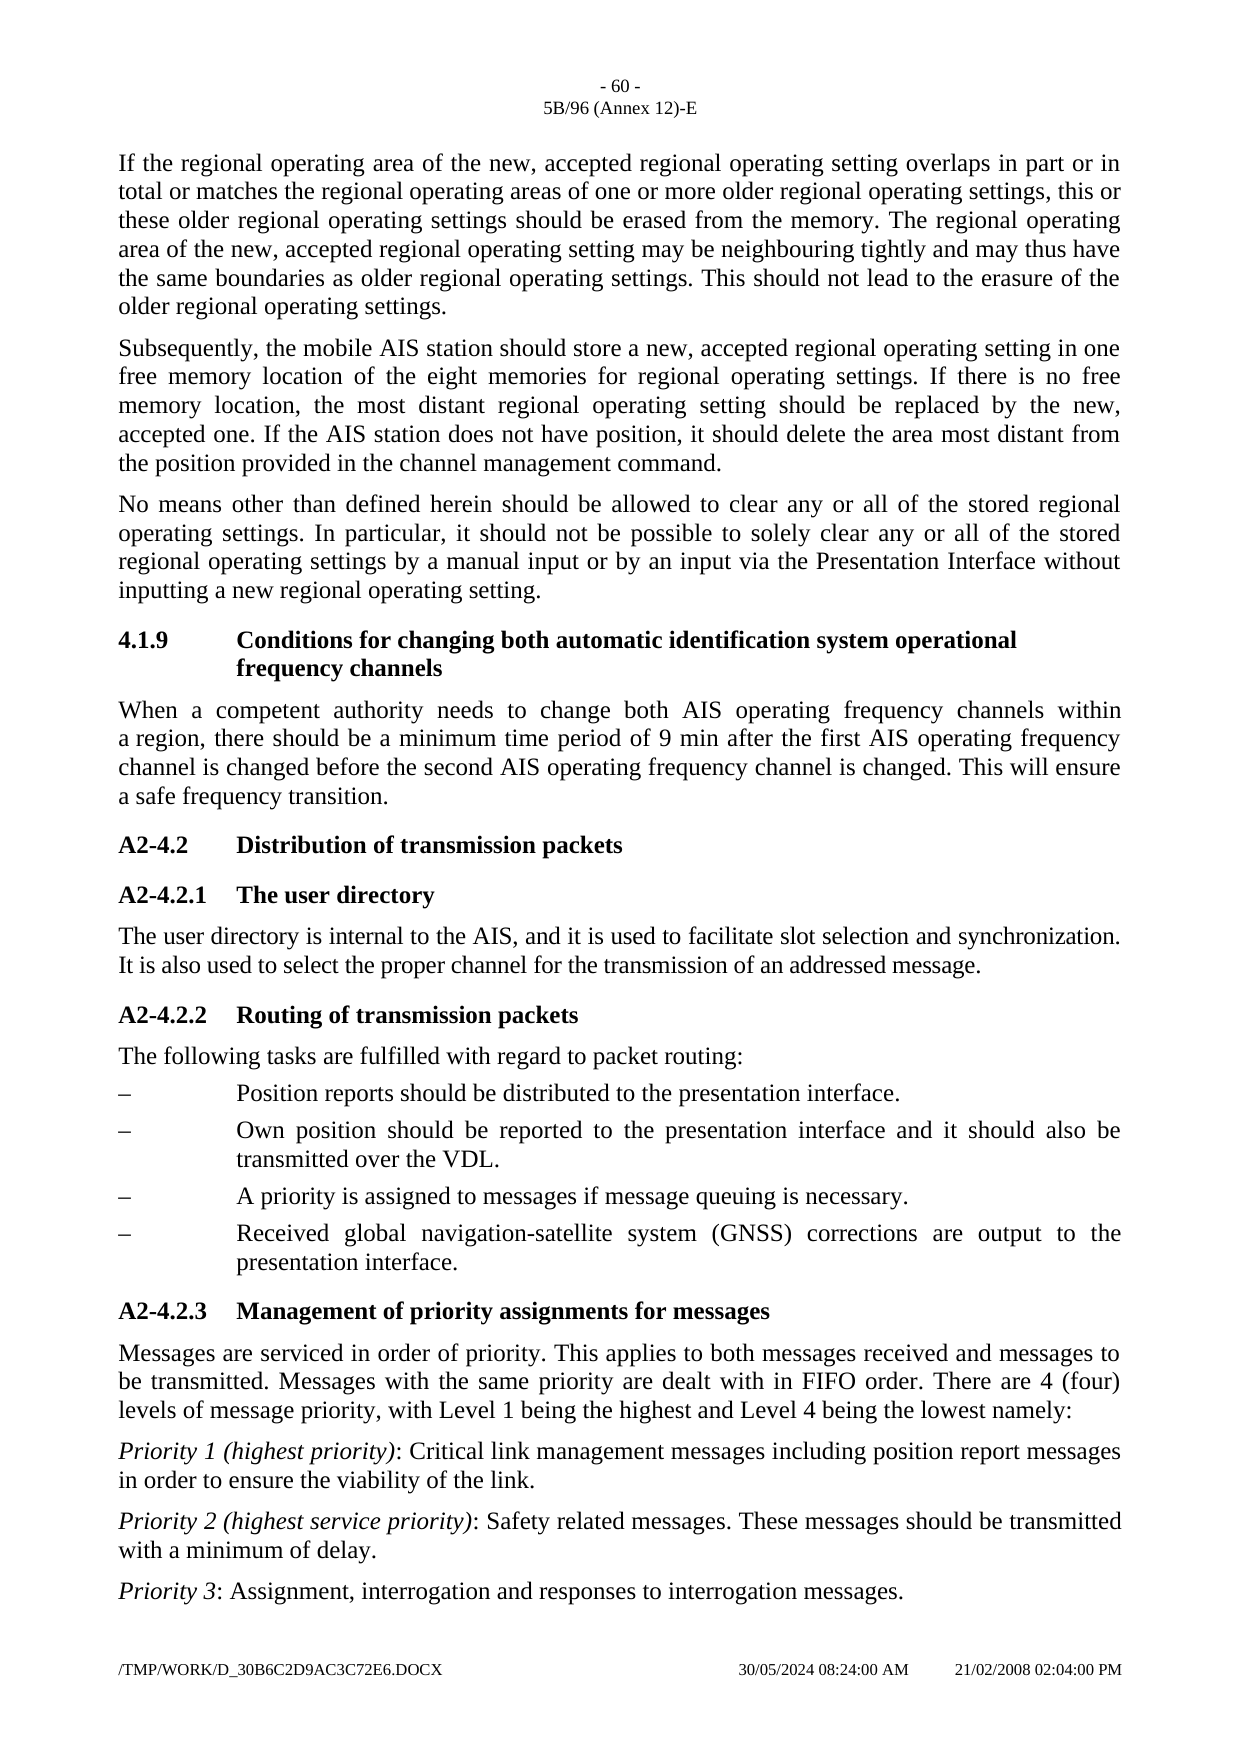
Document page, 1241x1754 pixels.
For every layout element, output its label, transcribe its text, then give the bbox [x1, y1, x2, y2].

subtitle 4.2 Distribution of transmission packets [118, 831, 1122, 859]
text If the regional operating area of the new, accepted regional operating setting overlaps in part or in total or matches the regional operating areas of one or more older regional operating settings, this or these older regional operating settings should be erased from the memory. The regional operating area of the new, accepted regional operating setting may be neighbouring tightly and may thus have the same boundaries as older regional operating settings. This should not lead to the erasure of the older regional operating settings. [118, 148, 1122, 320]
text The following tasks are fulfilled with regard to packet routing: [118, 1041, 1122, 1070]
text – Received global navigation-satellite system (GNSS) corrections are output to the presentation interface. [118, 1218, 1122, 1276]
subtitle 4.2.3 Management of priority assignments for messages [118, 1296, 1122, 1325]
text The user directory is internal to the AIS, and it is used to facilitate slot selection and synchronization. It is also used to select the proper channel for the transmission of an addressed message. [118, 921, 1122, 979]
subtitle 4.2.1 The user directory [118, 880, 1122, 909]
subtitle 4.2.2 Routing of transmission packets [118, 1000, 1122, 1028]
text – Position reports should be distributed to the presentation interface. [118, 1078, 1122, 1107]
text No means other than defined herein should be allowed to clear any or all of the stored regional operating settings. In particular, it should not be possible to solely clear any or all of the stored regional operating settings by a manual input or by an input via the Presentation Interface without inputting a new regional operating setting. [118, 489, 1122, 604]
text – A priority is assigned to messages if message queuing is necessary. [118, 1181, 1122, 1210]
text Subsequently, the mobile AIS station should store a new, accepted regional operating setting in one free memory location of the eight memories for regional operating settings. If there is no free memory location, the most distant regional operating setting should be replaced by the new, accepted one. If the AIS station does not have position it should delete the area most distant from the position provided in the channel management command. [118, 333, 1122, 476]
text – Own position should be reported to the presentation interface and it should also be transmitted over the VDL. [118, 1115, 1122, 1173]
text There are 4 (four) levels of message priority, [118, 1338, 1122, 1424]
